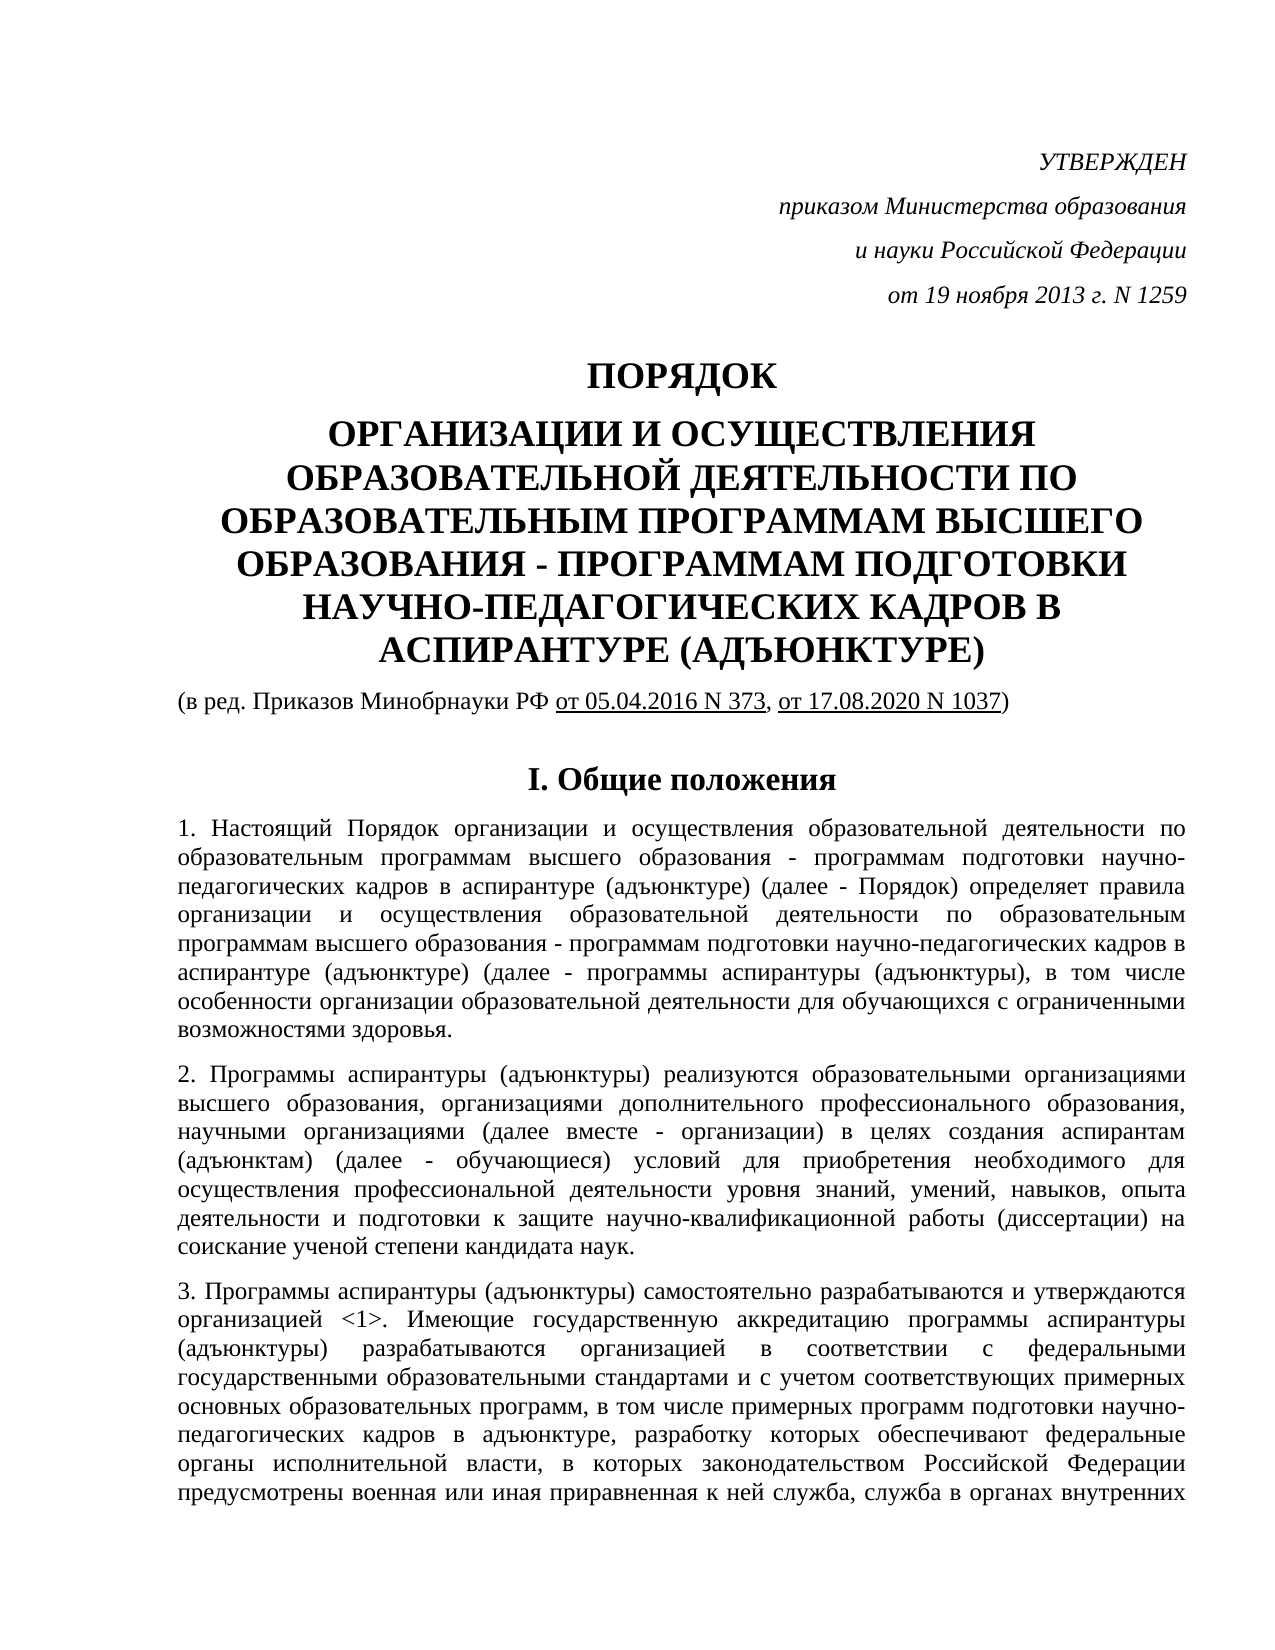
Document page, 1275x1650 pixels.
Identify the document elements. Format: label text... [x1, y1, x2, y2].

text 2. Программы аспирантуры (адъюнктуры) реализуются образовательными организациями высшего образования, организациями дополнительного профессионального образования, научными организациями (далее вместе - организации) в целях создания аспирантам (адъюнктам) (далее - обучающиеся) условий для приобретения необходимого для осуществления профессиональной деятельности уровня знаний, умений, навыков, опыта деятельности и подготовки к защите научно-квалификационной работы (диссертации) на соискание ученой степени кандидата наук. [177, 1059, 1186, 1260]
text I. Общие положения [177, 759, 1186, 798]
text 1. Настоящий Порядок организации и осуществления образовательной деятельности по образовательным программам высшего образования - программам подготовки научно-педагогических кадров в аспирантуре (адъюнктуре) (далее - Порядок) определяет правила организации и осуществления образовательной деятельности по образовательным программам высшего образования - программам подготовки научно-педагогических кадров в аспирантуре (адъюнктуре) (далее - программы аспирантуры (адъюнктуры), в том числе особенности организации образовательной деятельности для обучающихся с ограниченными возможностями здоровья. [177, 813, 1186, 1043]
text УТВЕРЖДЕН [177, 147, 1186, 176]
text приказом Министерства образования [177, 191, 1186, 220]
text и науки Российской Федерации [177, 236, 1186, 264]
text от 19 ноября 2013 г. N 1259 [177, 280, 1186, 309]
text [177, 1276, 1186, 1506]
text (в ред. Приказов Минобрнауки РФ от 05.04.2016 N 373, от 17.08.2020 N 1037) [177, 686, 1186, 715]
text ПОРЯДОК [177, 353, 1186, 396]
text ОРГАНИЗАЦИИ И ОСУЩЕСТВЛЕНИЯ ОБРАЗОВАТЕЛЬНОЙ ДЕЯТЕЛЬНОСТИ ПО ОБРАЗОВАТЕЛЬНЫМ ПРОГРАММАМ ВЫСШЕГО ОБРАЗОВАНИЯ - ПРОГРАММАМ ПОДГОТОВКИ НАУЧНО-ПЕДАГОГИЧЕСКИХ КАДРОВ В АСПИРАНТУРЕ (АДЪЮНКТУРЕ) [177, 412, 1186, 671]
